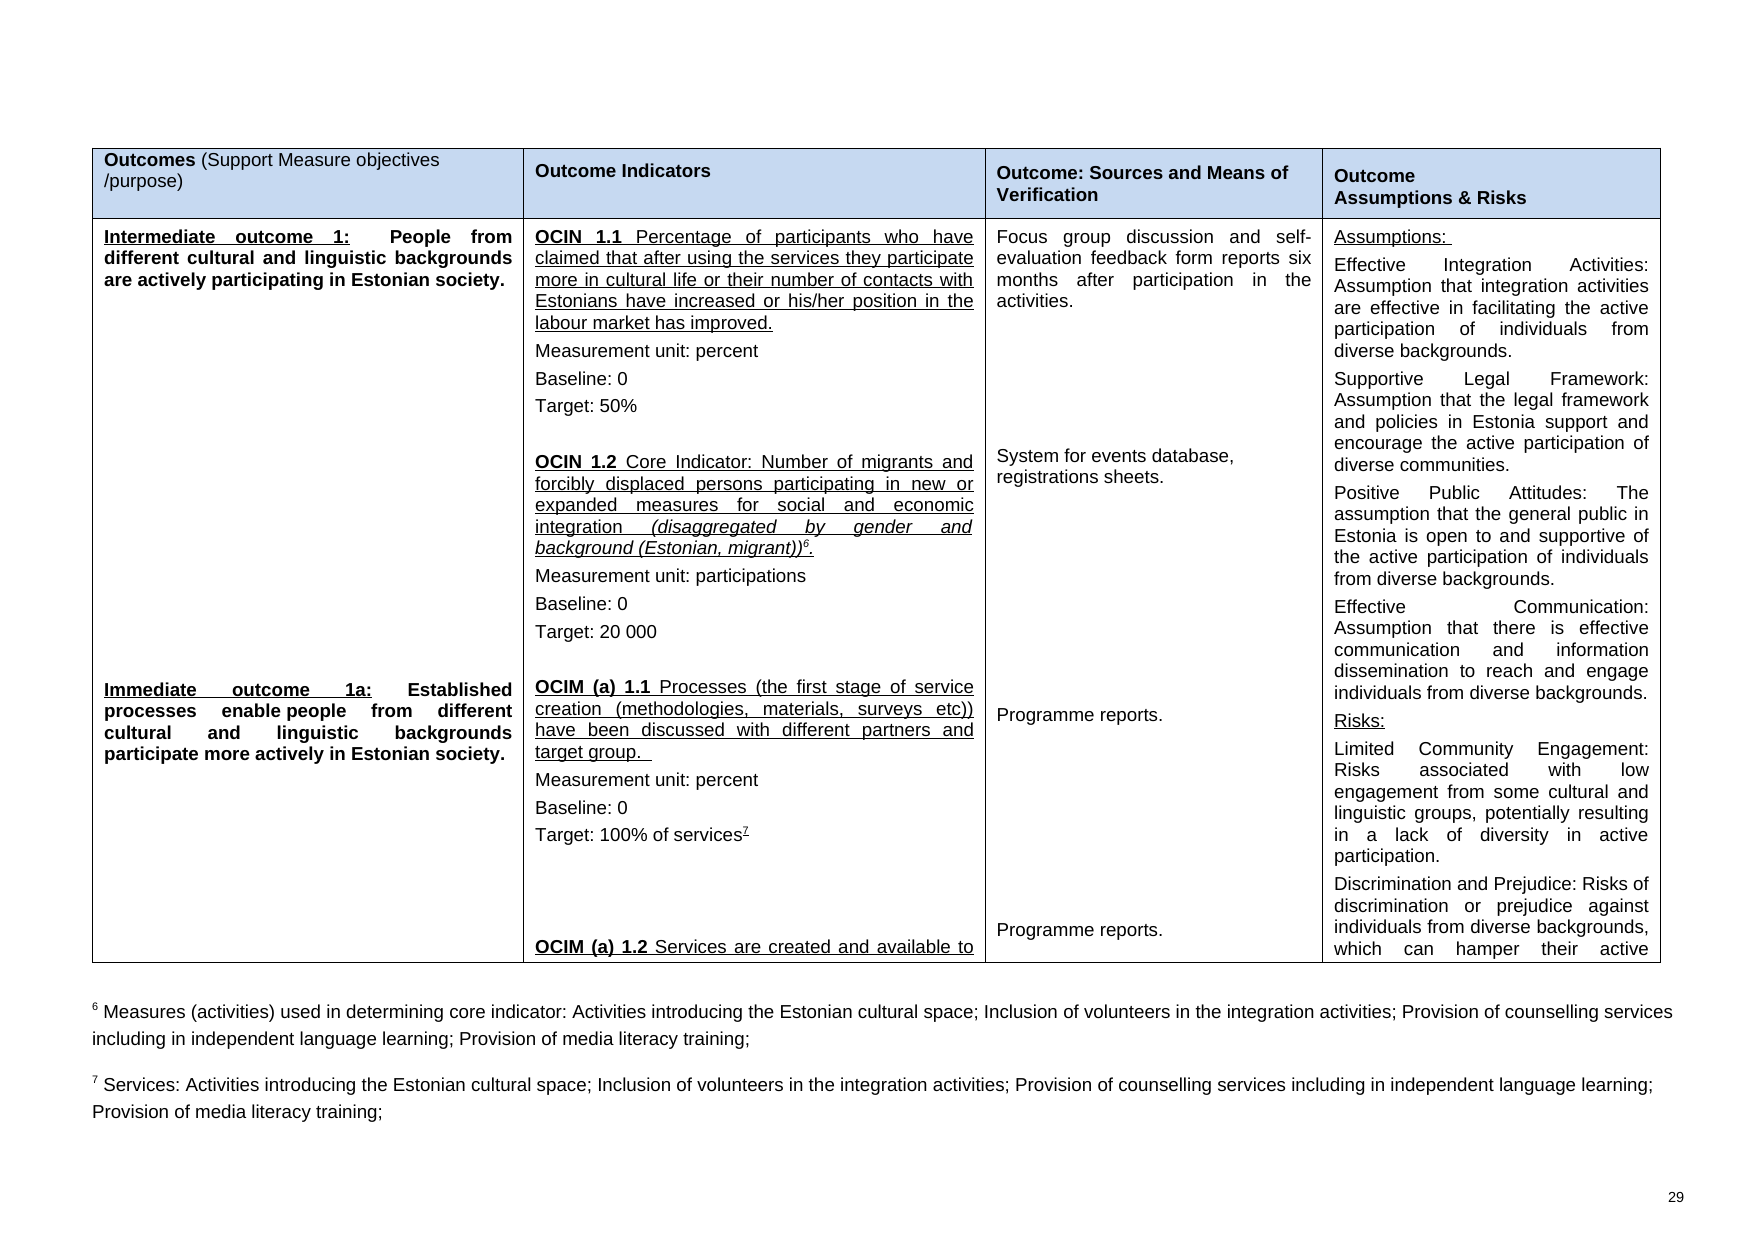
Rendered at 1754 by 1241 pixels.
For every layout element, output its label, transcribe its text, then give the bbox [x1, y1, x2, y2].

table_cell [524, 219, 985, 962]
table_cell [1323, 219, 1660, 962]
table_header Outcome: Sources and Means of Verification [986, 149, 1322, 218]
table_header Outcome Indicators [524, 149, 985, 218]
table_header Outcome Assumptions & Risks [1323, 149, 1660, 218]
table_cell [986, 219, 1322, 962]
table_header Outcomes (Support Measure objectives /purpose) [93, 149, 523, 218]
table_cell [93, 219, 523, 962]
